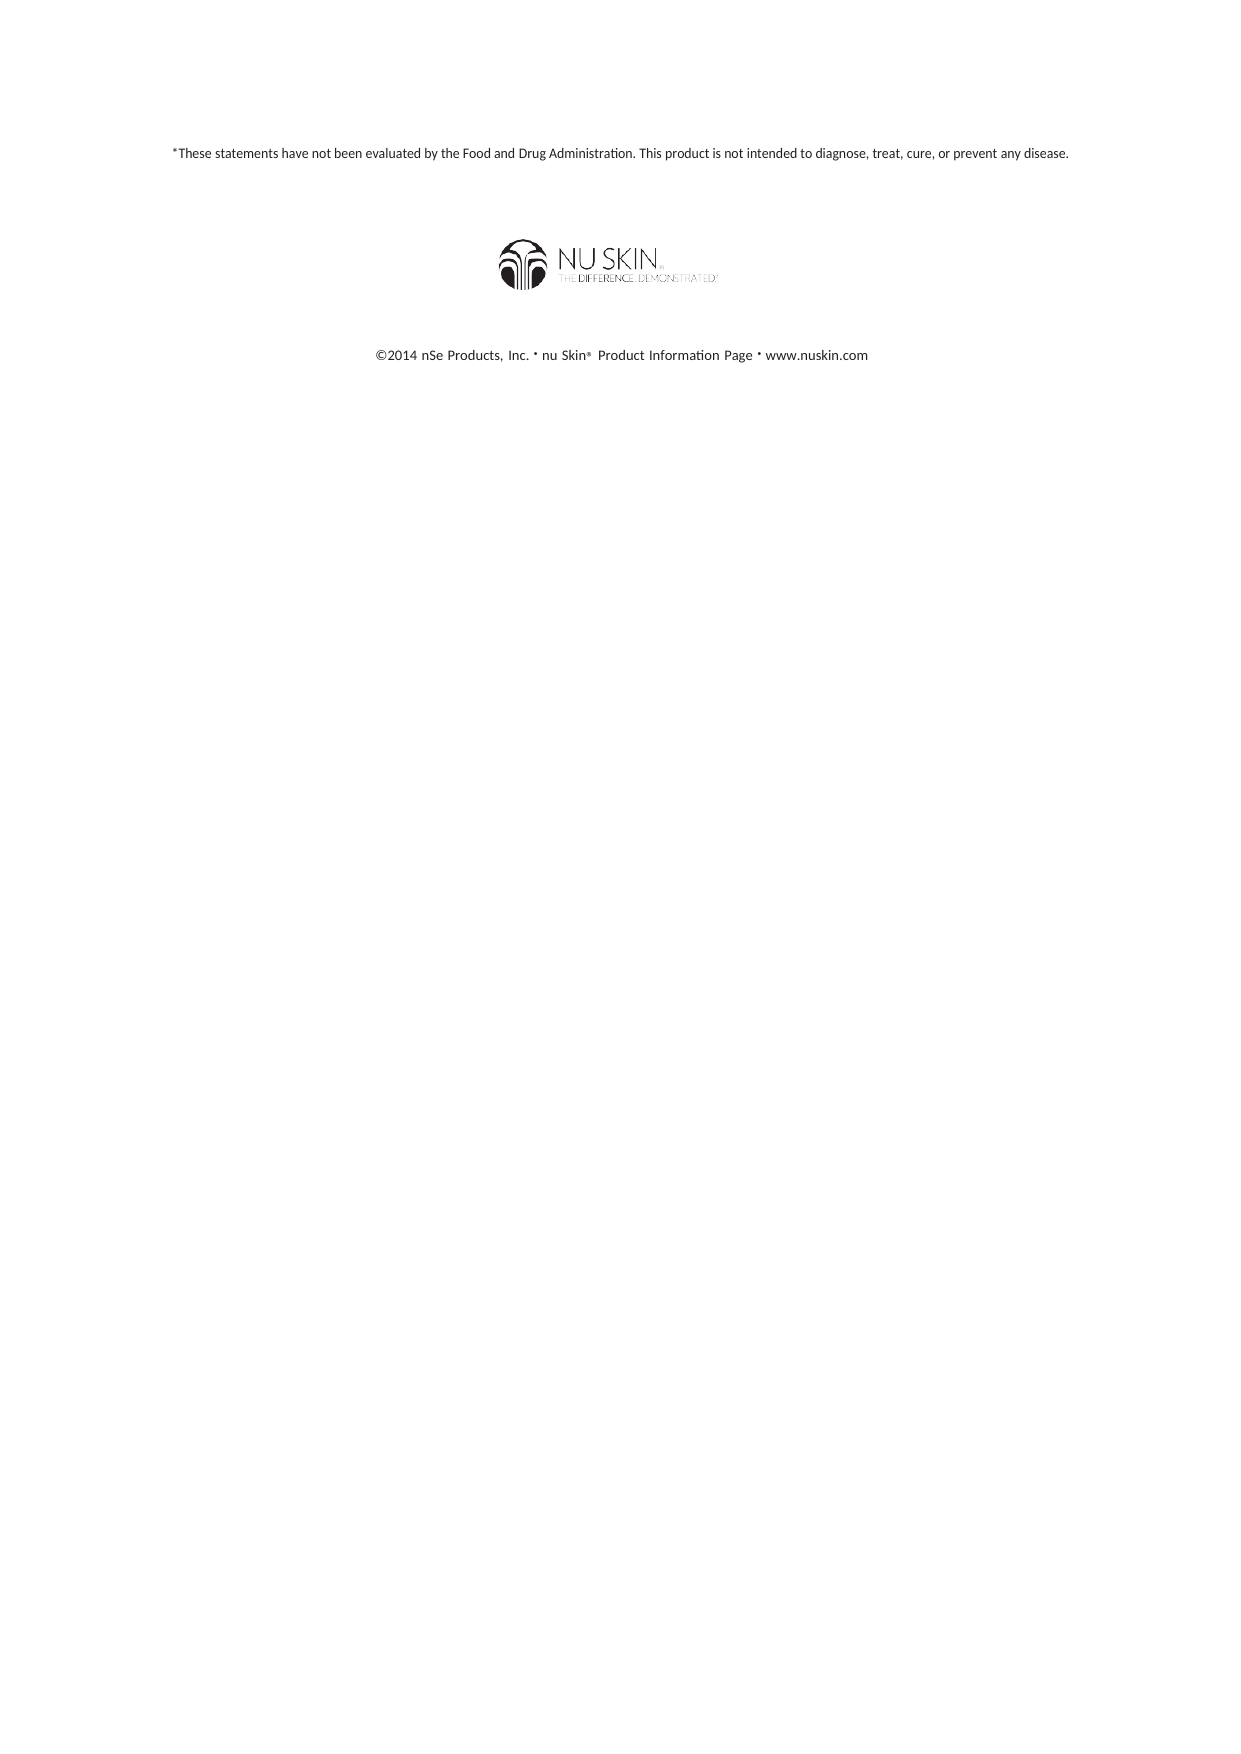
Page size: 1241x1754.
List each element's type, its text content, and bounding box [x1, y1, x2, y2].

text ©2014 nSe Products, Inc. • nu Skin® Product Information Page • www.nuskin.com [373, 346, 870, 366]
picture [498, 239, 719, 290]
text *These statements have not been evaluated by the Food and Drug Administration. This product is not intended to diagnose, treat, cure, or prevent any disease. [171, 144, 1165, 162]
